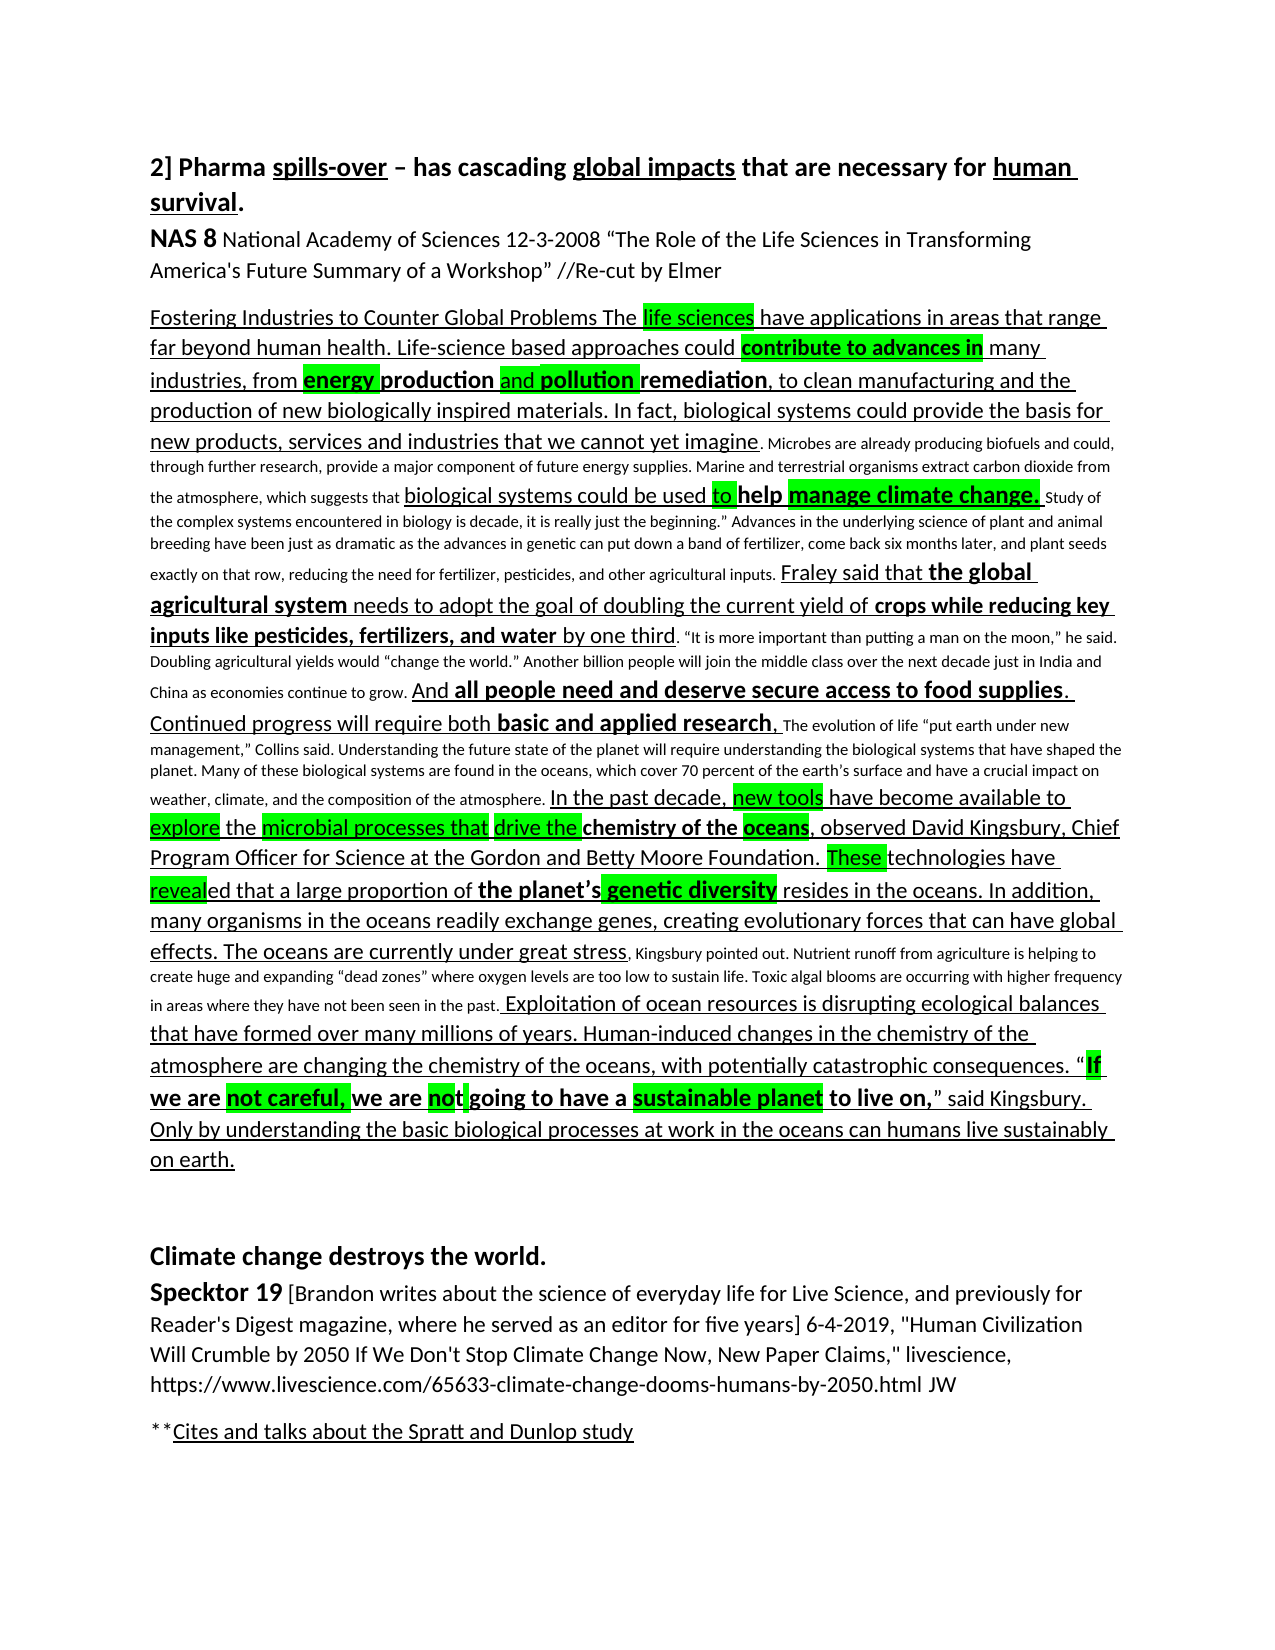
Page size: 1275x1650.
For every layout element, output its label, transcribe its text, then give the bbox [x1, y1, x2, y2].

text Specktor 19 [Brandon writes about the science of everyday life for Live Science, and previously for Reader's Digest magazine, where he served as an editor for five years] 6-4-2019, "Human Civilization Will Crumble by 2050 If We Don't Stop Climate Change Now, New Paper Claims," livescience, https://www.livescience.com/65633-climate-change-dooms-humans-by-2050.html JW [150, 1275, 1125, 1398]
text **Cites and talks about the Spratt and Dunlop study [150, 1417, 1125, 1445]
text NAS 8 National Academy of Sciences 12-3-2008 “The Role of the Life Sciences in Transforming America's Future Summary of a Workshop” //Re-cut by Elmer [150, 221, 1125, 284]
text Fostering Industries to Counter Global Problems The life sciences have applications in areas that range far beyond human health. Life-science based approaches could contribute to advances in many industries, from energy production and pollution remediation, to clean manufacturing and the production of new biologically inspired materials. In fact, biological systems could provide the basis for new products, services and industries that we cannot yet imagine. Microbes are already producing biofuels and could, through further research, provide a major component of future energy supplies. Marine and terrestrial organisms extract carbon dioxide from the atmosphere, which suggests that biological systems could be used to help manage climate change. Study of the complex systems encountered in biology is decade, it is really just the beginning.” Advances in the underlying science of plant and animal breeding have been just as dramatic as the advances in genetic can put down a band of fertilizer, come back six months later, and plant seeds exactly on that row, reducing the need for fertilizer, pesticides, and other agricultural inputs. Fraley said that the global agricultural system needs to adopt the goal of doubling the current yield of crops while reducing key inputs like pesticides, fertilizers, and water by one third. “It is more important than putting a man on the moon,” he said. Doubling agricultural yields would “change the world.” Another billion people will join the middle class over the next decade just in India and China as economies continue to grow. And all people need and deserve secure access to food supplies. Continued progress will require both basic and applied research, The evolution of life “put earth under new management,” Collins said. Understanding the future state of the planet will require understanding the biological systems that have shaped the planet. Many of these biological systems are found in the oceans, which cover 70 percent of the earth’s surface and have a crucial impact on weather, climate, and the composition of the atmosphere. In the past decade, new tools have become available to explore the microbial processes that drive the chemistry of the oceans, observed David Kingsbury, Chief Program Officer for Science at the Gordon and Betty Moore Foundation. These technologies have revealed that a large proportion of the planet’s genetic diversity resides in the oceans. In addition, many organisms in the oceans readily exchange genes, creating evolutionary forces that can have global effects. The oceans are currently under great stress, Kingsbury pointed out. Nutrient runoff from agriculture is helping to create huge and expanding “dead zones” where oxygen levels are too low to sustain life. Toxic algal blooms are occurring with higher frequency in areas where they have not been seen in the past. Exploitation of ocean resources is disrupting ecological balances that have formed over many millions of years. Human-induced changes in the chemistry of the atmosphere are changing the chemistry of the oceans, with potentially catastrophic consequences. “If we are not careful, we are not going to have a sustainable planet to live on,” said Kingsbury. Only by understanding the basic biological processes at work in the oceans can humans live sustainably on earth. [150, 303, 1125, 1173]
subtitle 2] Pharma spills-over – has cascading global impacts that are necessary for human survival. [150, 150, 1125, 219]
subtitle Climate change destroys the world. [150, 1239, 1125, 1272]
